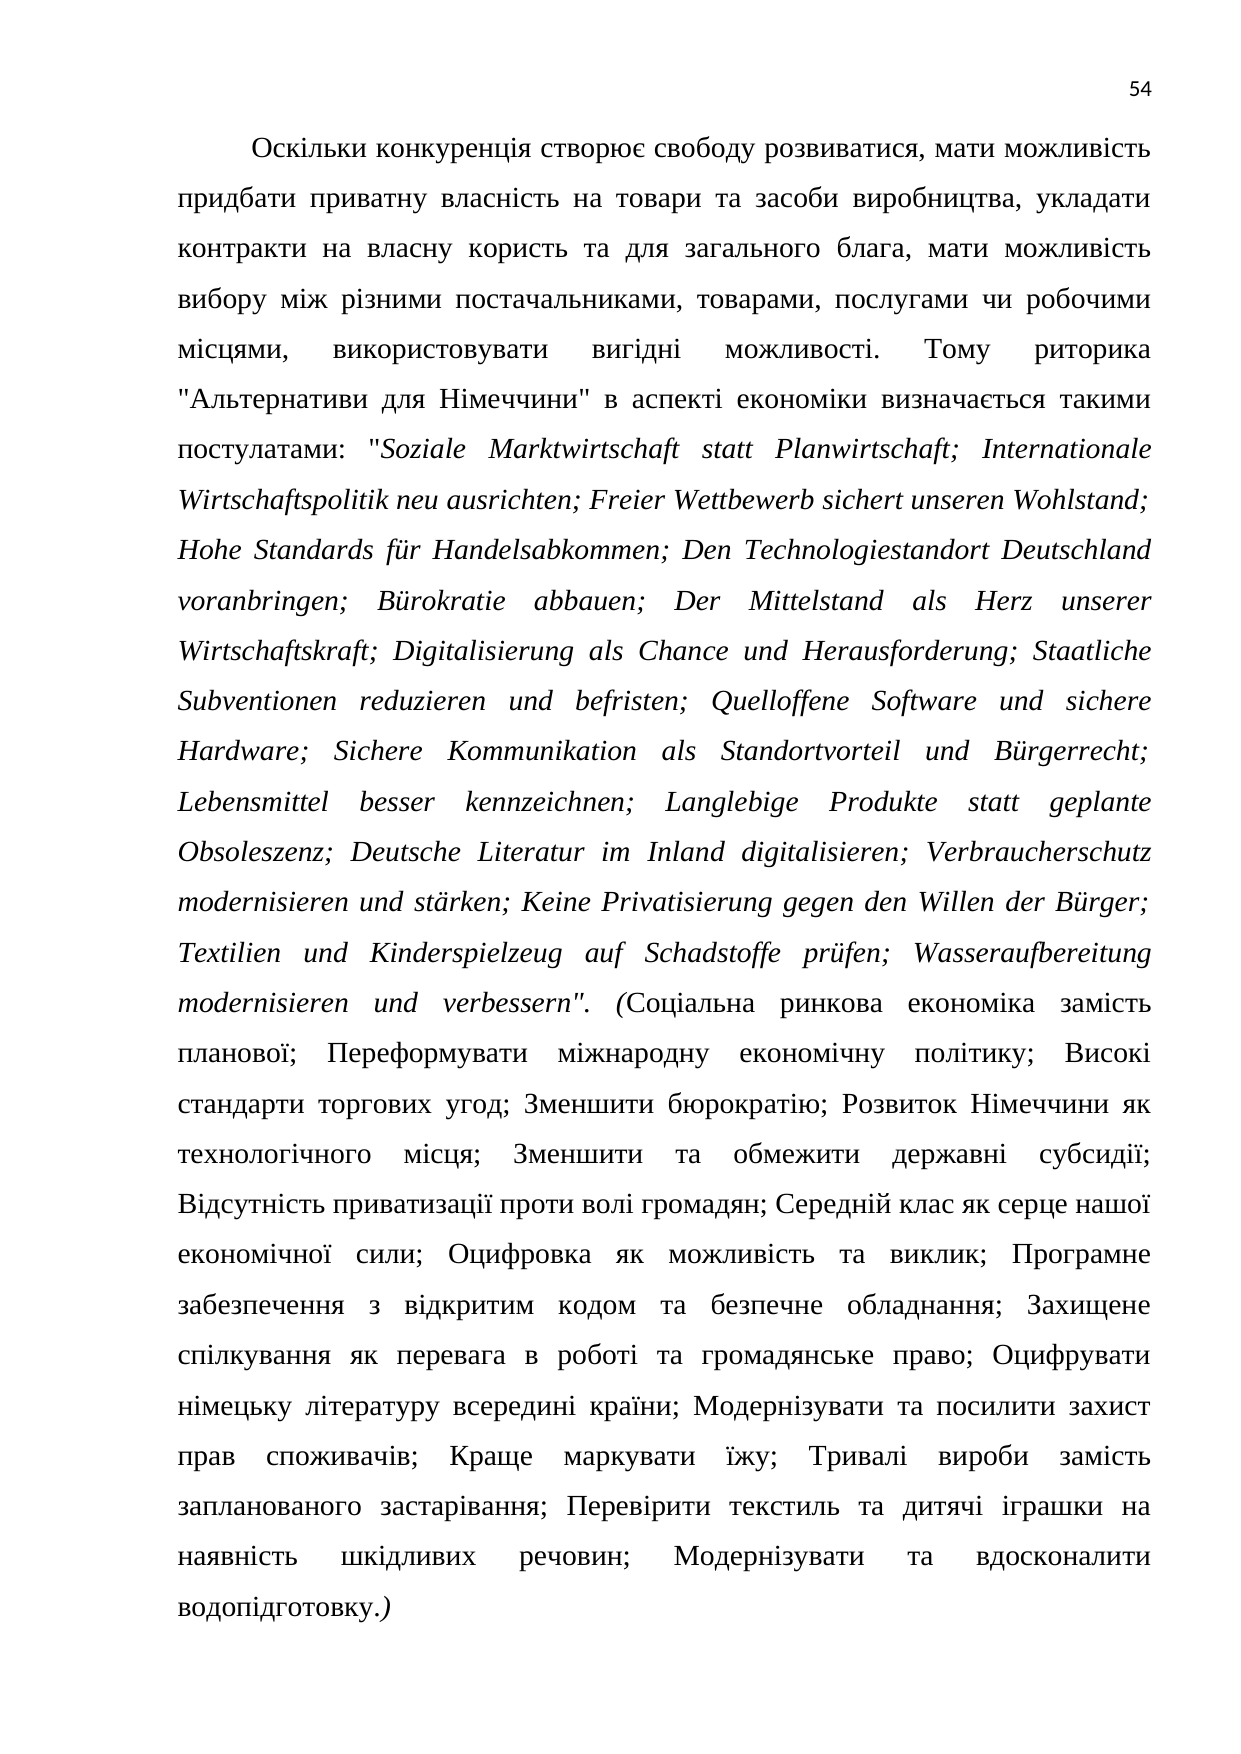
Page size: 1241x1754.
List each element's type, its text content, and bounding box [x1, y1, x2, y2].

text Оскільки конкуренція створює свободу розвиватися, мати можливість придбати приватну власність на товари та засоби виробництва, укладати контракти на власну користь та для загального блага, мати можливість вибору між різними постачальниками, товарами, послугами чи робочими місцями, використовувати вигідні можливості. Тому риторика "Альтернативи для Німеччини" в аспекті економіки визначається такими постулатами: "Soziale Marktwirtschaft statt Planwirtschaft; Internationale Wirtschaftspolitik neu ausrichten; Freier Wettbewerb sichert unseren Wohlstand; Hohe Standards für Handelsabkommen; Den Technologiestandort Deutschland voranbringen; Bürokratie abbauen; Der Mittelstand als Herz unserer Wirtschaftskraft; Digitalisierung als Chance und Herausforderung; Staatliche Subventionen reduzieren und befristen; Quelloffene Software und sichere Hardware; Sichere Kommunikation als Standortvorteil und Bürgerrecht; Lebensmittel besser kennzeichnen; Langlebige Produkte statt geplante Obsoleszenz; Deutsche Literatur im Inland digitalisieren; Verbraucherschutz modernisieren und stärken; Keine Privatisierung gegen den Willen der Bürger; Textilien und Kinderspielzeug auf Schadstoffe prüfen; Wasseraufbereitung modernisieren und verbessern". (Соціальна ринкова економіка замість планової; Переформувати міжнародну економічну політику; Високі стандарти торгових угод; Зменшити бюрократію; Розвиток Німеччини як технологічного місця; Зменшити та обмежити державні субсидії; Відсутність приватизації проти волі громадян; Середній клас як серце нашої економічної сили; Оцифровка як можливість та виклик; Програмне забезпечення з відкритим кодом та безпечне обладнання; Захищене спілкування як перевага в роботі та громадянське право; Оцифрувати німецьку літературу всередині країни; Модернізувати та посилити захист прав споживачів; Краще маркувати їжу; Тривалі вироби замість запланованого застарівання; Перевірити текстиль та дитячі іграшки на наявність шкідливих речовин; Модернізувати та вдосконалити водопідготовку.) [177, 130, 1152, 1622]
